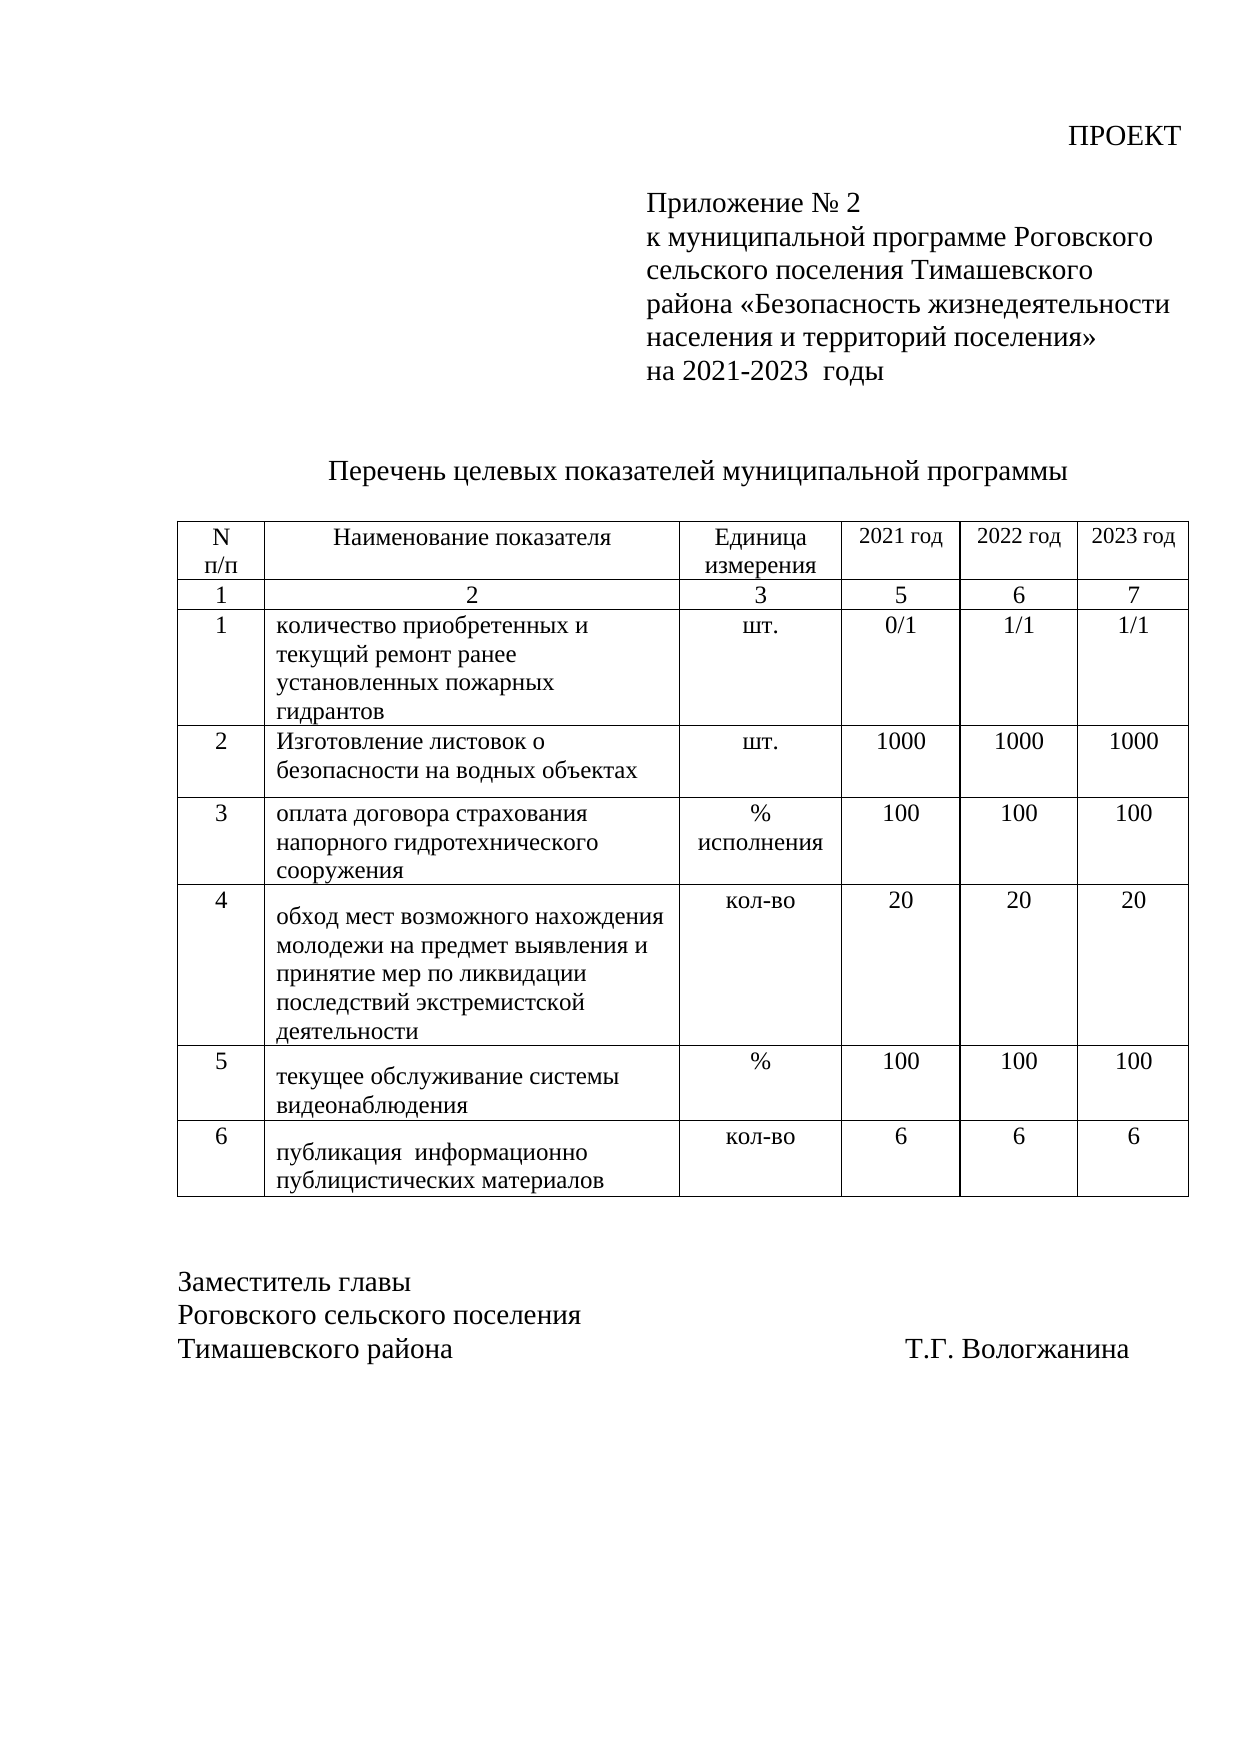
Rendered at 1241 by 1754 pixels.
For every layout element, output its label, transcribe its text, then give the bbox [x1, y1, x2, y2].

table_cell кол-во [680, 1121, 841, 1196]
table_cell % [680, 1046, 841, 1120]
table_cell 5 [842, 580, 959, 609]
table_cell 100 [961, 798, 1077, 884]
table_header Наименование показателя [265, 522, 679, 579]
text ПРОЕКТ [766, 118, 1181, 152]
table_cell к муниципальной программе Роговского [635, 219, 1192, 252]
table_cell 100 [842, 798, 959, 884]
table_cell 3 [680, 580, 841, 609]
table_cell 2 [178, 726, 264, 797]
table_cell Изготовление листовок о безопасности на водных объектах [265, 726, 679, 797]
table_cell 20 [842, 885, 959, 1045]
table_header 2023 год [1078, 522, 1188, 579]
table_cell 6 [178, 1121, 264, 1196]
table_header Приложение № 2 [635, 152, 1192, 219]
table_cell 1/1 [961, 610, 1077, 725]
table_header Единица измерения [680, 522, 841, 579]
table_cell шт. [680, 726, 841, 797]
table_cell 100 [961, 1046, 1077, 1120]
table_cell кол-во [680, 885, 841, 1045]
table_header 2021 год [842, 522, 959, 579]
table_cell 5 [178, 1046, 264, 1120]
table_cell публикация информационно публицистических материалов [265, 1121, 679, 1196]
table_cell сельского поселения Тимашевского района «Безопасность жизнедеятельности населения и территорий поселения» на 2021-2023 годы [635, 252, 1192, 386]
table_cell 1000 [842, 726, 959, 797]
table_header 2022 год [961, 522, 1077, 579]
text Роговского сельского поселения [177, 1297, 1181, 1331]
table_cell 6 [961, 1121, 1077, 1196]
table_cell 6 [961, 580, 1077, 609]
table_cell 2 [265, 580, 679, 609]
table_cell 0/1 [842, 610, 959, 725]
table_cell 7 [1078, 580, 1188, 609]
table_cell 3 [178, 798, 264, 884]
table_cell 1 [178, 610, 264, 725]
table_cell 1000 [1078, 726, 1188, 797]
table_cell 1 [178, 580, 264, 609]
table_cell 100 [1078, 1046, 1188, 1120]
list Перечень целевых показателей муниципальной программы [215, 453, 1181, 487]
table_cell 6 [1078, 1121, 1188, 1196]
table_cell 6 [842, 1121, 959, 1196]
text Тимашевского района Т.Г. Вологжанина [177, 1331, 1181, 1364]
table_cell шт. [680, 610, 841, 725]
table_cell текущее обслуживание системы видеонаблюдения [265, 1046, 679, 1120]
table_cell 100 [842, 1046, 959, 1120]
text Заместитель главы [177, 1264, 1181, 1297]
table_cell % исполнения [680, 798, 841, 884]
table_cell 1000 [961, 726, 1077, 797]
table_cell количество приобретенных и текущий ремонт ранее установленных пожарных гидрантов [265, 610, 679, 725]
table_cell 1/1 [1078, 610, 1188, 725]
table_cell 100 [1078, 798, 1188, 884]
table_cell 20 [961, 885, 1077, 1045]
table_cell оплата договора страхования напорного гидротехнического сооружения [265, 798, 679, 884]
table_header N п/п [178, 522, 264, 579]
table_cell обход мест возможного нахождения молодежи на предмет выявления и принятие мер по ликвидации последствий экстремистской деятельности [265, 885, 679, 1045]
table_cell 4 [178, 885, 264, 1045]
table_cell 20 [1078, 885, 1188, 1045]
